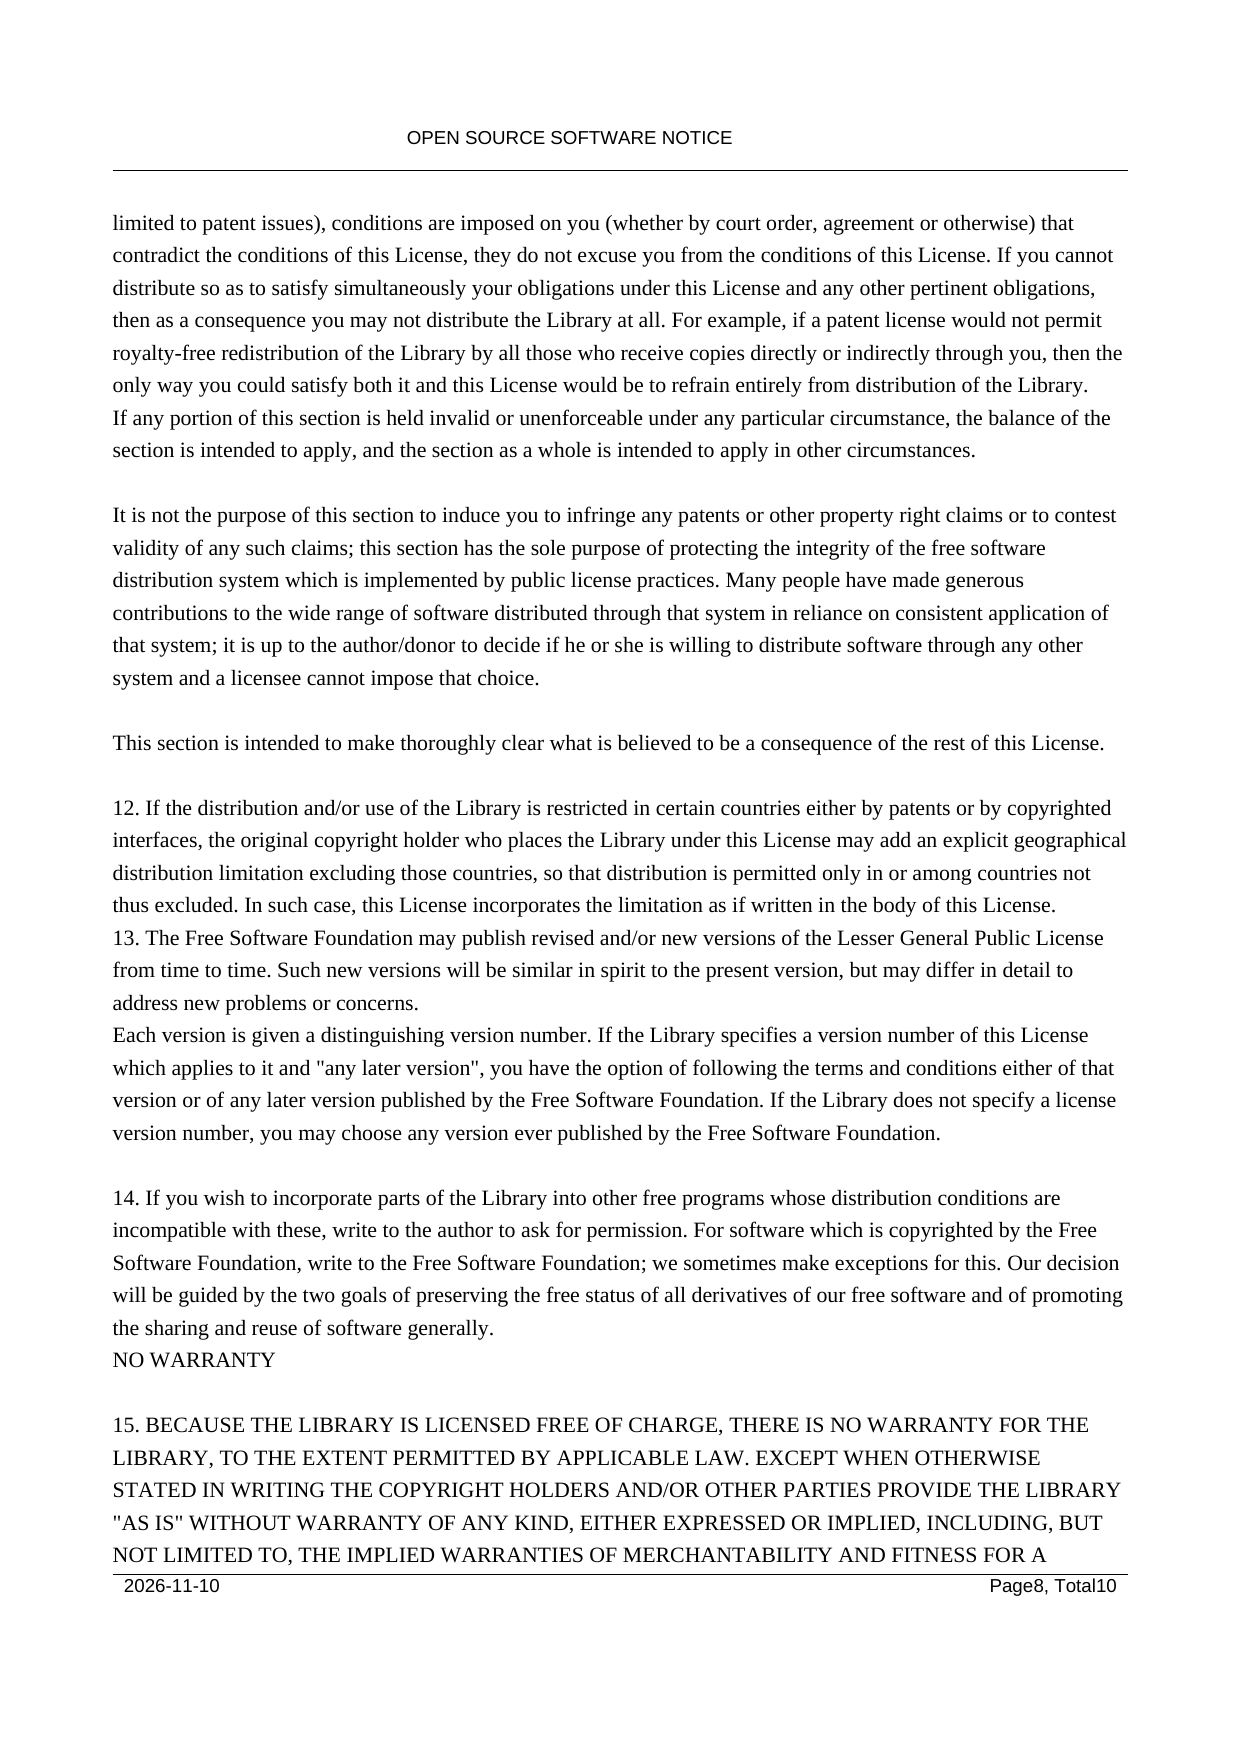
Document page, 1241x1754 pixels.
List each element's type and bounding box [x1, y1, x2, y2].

text [112, 206, 1128, 1571]
